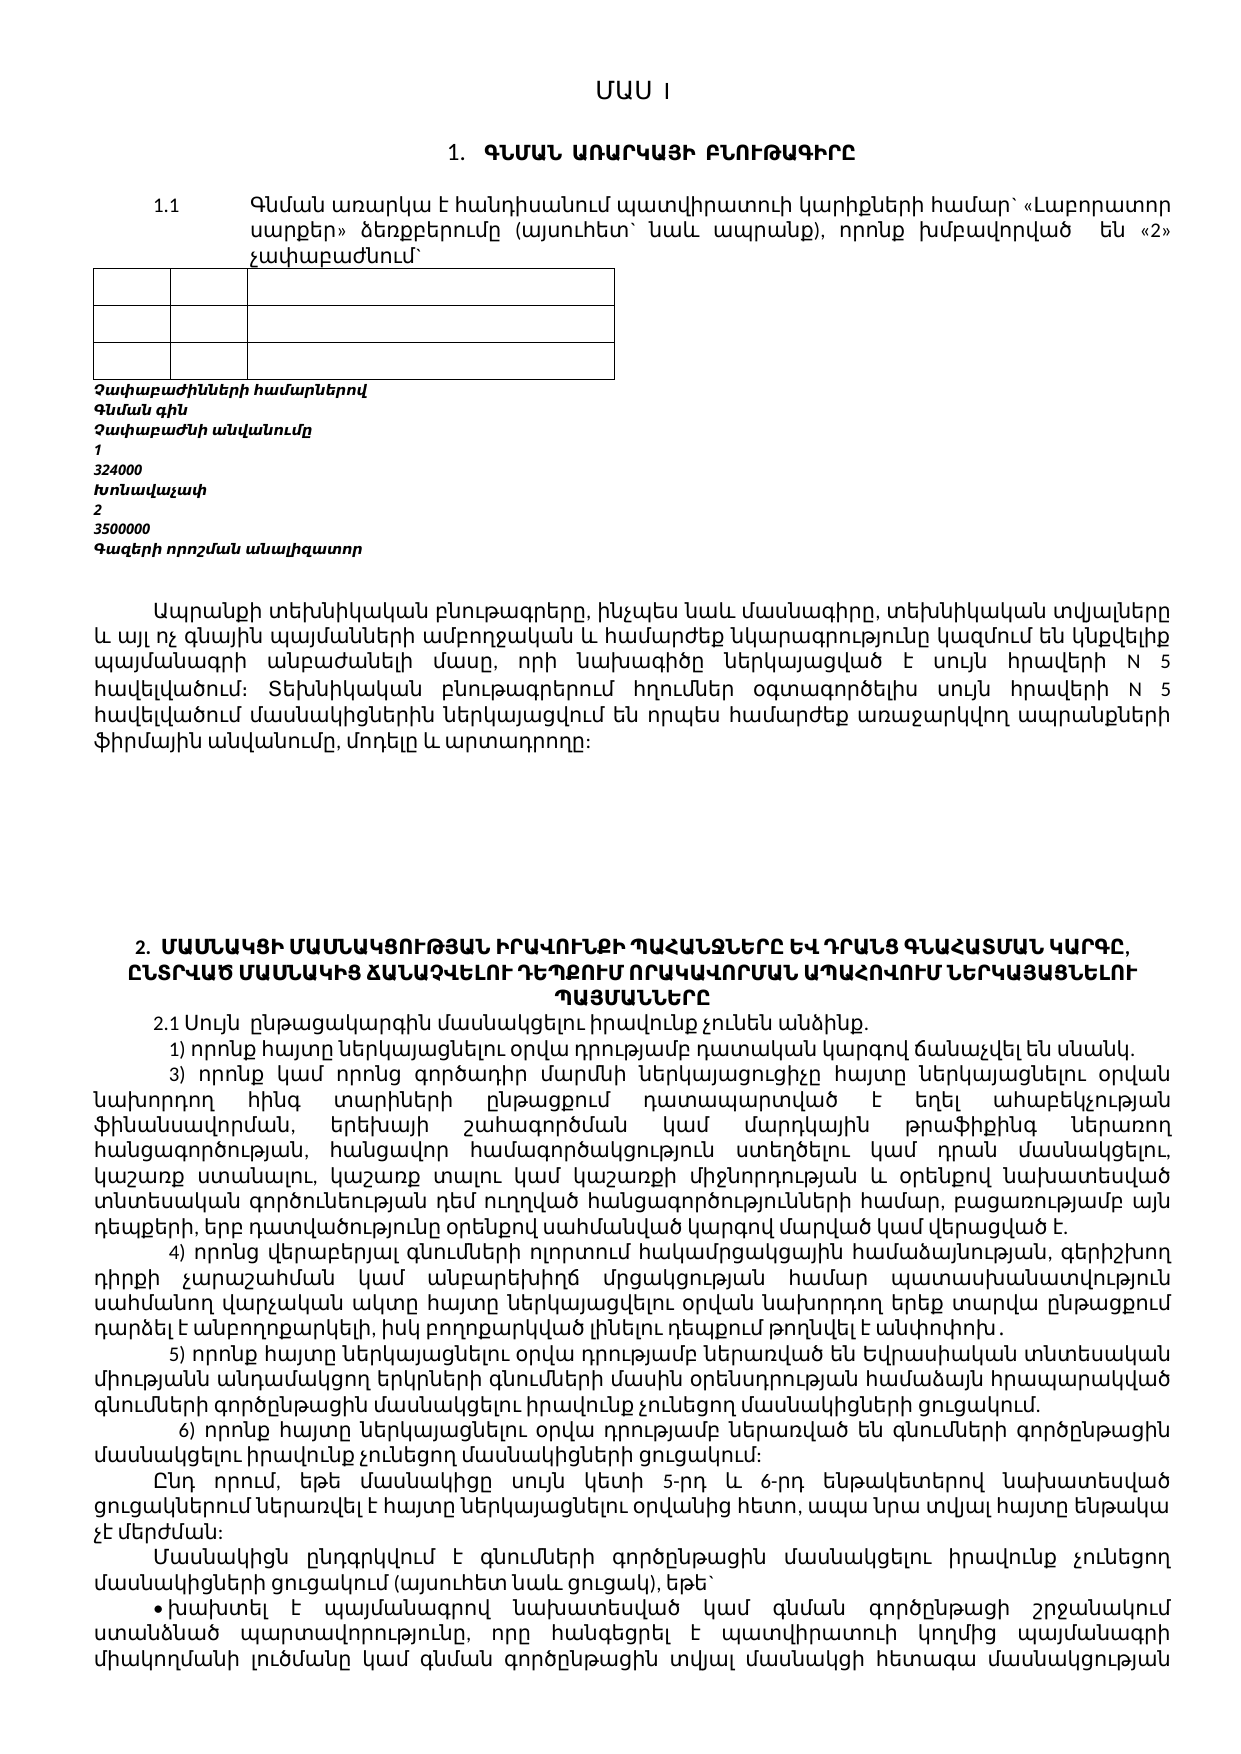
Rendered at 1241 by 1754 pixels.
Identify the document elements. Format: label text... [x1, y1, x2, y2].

text 5) որոնք հայտը ներկայացնելու օրվա դրությամբ ներառված են Եվրասիական տնտեսական միությանն անդամակցող երկրների գնումների մասին օրենսդրության համաձայն հրապարակված գնումների գործընթացին մասնակցելու իրավունք չունեցող մասնակիցների ցուցակում. [94, 1341, 1171, 1417]
text 2. ՄԱՍՆԱԿՑԻ ՄԱՍՆԱԿՑՈՒԹՅԱՆ ԻՐԱՎՈՒՆՔԻ ՊԱՀԱՆՋՆԵՐԸ ԵՎ ԴՐԱՆՑ ԳՆԱՀԱՏՄԱՆ ԿԱՐԳԸ, ԸՆՏՐՎԱԾ ՄԱՍՆԱԿԻՑ ՃԱՆԱՉՎԵԼՈՒ ԴԵՊՔՈՒՄ ՈՐԱԿԱՎՈՐՄԱՆ ԱՊԱՀՈՎՈՒՄ ՆԵՐԿԱՅԱՑՆԵԼՈՒ ՊԱՅՄԱՆՆԵՐԸ [94, 934, 1171, 1011]
subtitle Գնման առարկա է հանդիսանում պատվիրատուի կարիքների համար` «Լաբորատոր սարքեր» ձեռքբերումը (այսուհետ` նաև ապրանք), որոնք խմբավորված են «2» չափաբաժնում` [153, 192, 1171, 268]
text ՄԱՍ I [94, 75, 1171, 106]
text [94, 1595, 1171, 1671]
text Ընդ որում, եթե մասնակիցը սույն կետի 5-րդ և 6-րդ ենթակետերով նախատեսված ցուցակներում ներառվել է հայտը ներկայացնելու օրվանից հետո, ապա նրա տվյալ հայտը ենթակա չէ մերժման: [94, 1468, 1171, 1544]
text 4) որոնց վերաբերյալ գնումների ոլորտում հակամրցակցային համաձայնության, գերիշխող դիրքի չարաշահման կամ անբարեխիղճ մրցակցության համար պատասխանատվություն սահմանող վարչական ակտը հայտը ներկայացվելու օրվան նախորդող երեք տարվա ընթացքում դարձել է անբողոքարկելի, իսկ բողոքարկված լինելու դեպքում թողնվել է անփոփոխ․ [94, 1239, 1171, 1341]
text 3) որոնք կամ որոնց գործադիր մարմնի ներկայացուցիչը հայտը ներկայացնելու օրվան նախորդող հինգ տարիների ընթացքում դատապարտված է եղել ահաբեկչության ֆինանսավորման, երեխայի շահագործման կամ մարդկային թրաֆիքինգ ներառող հանցագործության, հանցավոր համագործակցություն ստեղծելու կամ դրան մասնակցելու, կաշառք ստանալու, կաշառք տալու կամ կաշառքի միջնորդության և օրենքով նախատեսված տնտեսական գործունեության դեմ ուղղված հանցագործությունների համար, բացառությամբ այն դեպքերի, երբ դատվածությունը օրենքով սահմանված կարգով մարված կամ վերացված է. [94, 1061, 1171, 1239]
text 1) որոնք հայտը ներկայացնելու օրվա դրությամբ դատական կարգով ճանաչվել են սնանկ. [94, 1036, 1171, 1061]
text Մասնակիցն ընդգրկվում է գնումների գործընթացին մասնակցելու իրավունք չունեցող մասնակիցների ցուցակում (այսուհետ նաև ցուցակ), եթե` [94, 1544, 1171, 1595]
list ԳՆՄԱՆ ԱՌԱՐԿԱՅԻ ԲՆՈՒԹԱԳԻՐԸ [131, 136, 1171, 167]
text 6) որոնք հայտը ներկայացնելու օրվա դրությամբ ներառված են գնումների գործընթացին մասնակցելու իրավունք չունեցող մասնակիցների ցուցակում: [94, 1417, 1171, 1468]
text 2.1 Սույն ընթացակարգին մասնակցելու իրավունք չունեն անձինք. [94, 1011, 1171, 1036]
text Ապրանքի տեխնիկական բնութագրերը, ինչպես նաև մասնագիրը, տեխնիկական տվյալները և այլ ոչ գնային պայմանների ամբողջական և համարժեք նկարագրությունը կազմում են կնքվելիք պայմանագրի անբաժանելի մասը, որի նախագիծը ներկայացված է սույն հրավերի N 5 հավելվածում։ Տեխնիկական բնութագրերում հղումներ օգտագործելիս սույն հրավերի N 5 հավելվածում մասնակիցներին ներկայացվում են որպես համարժեք առաջարկվող ապրանքների ֆիրմային անվանումը, մոդելը և արտադրողը: [94, 598, 1171, 753]
